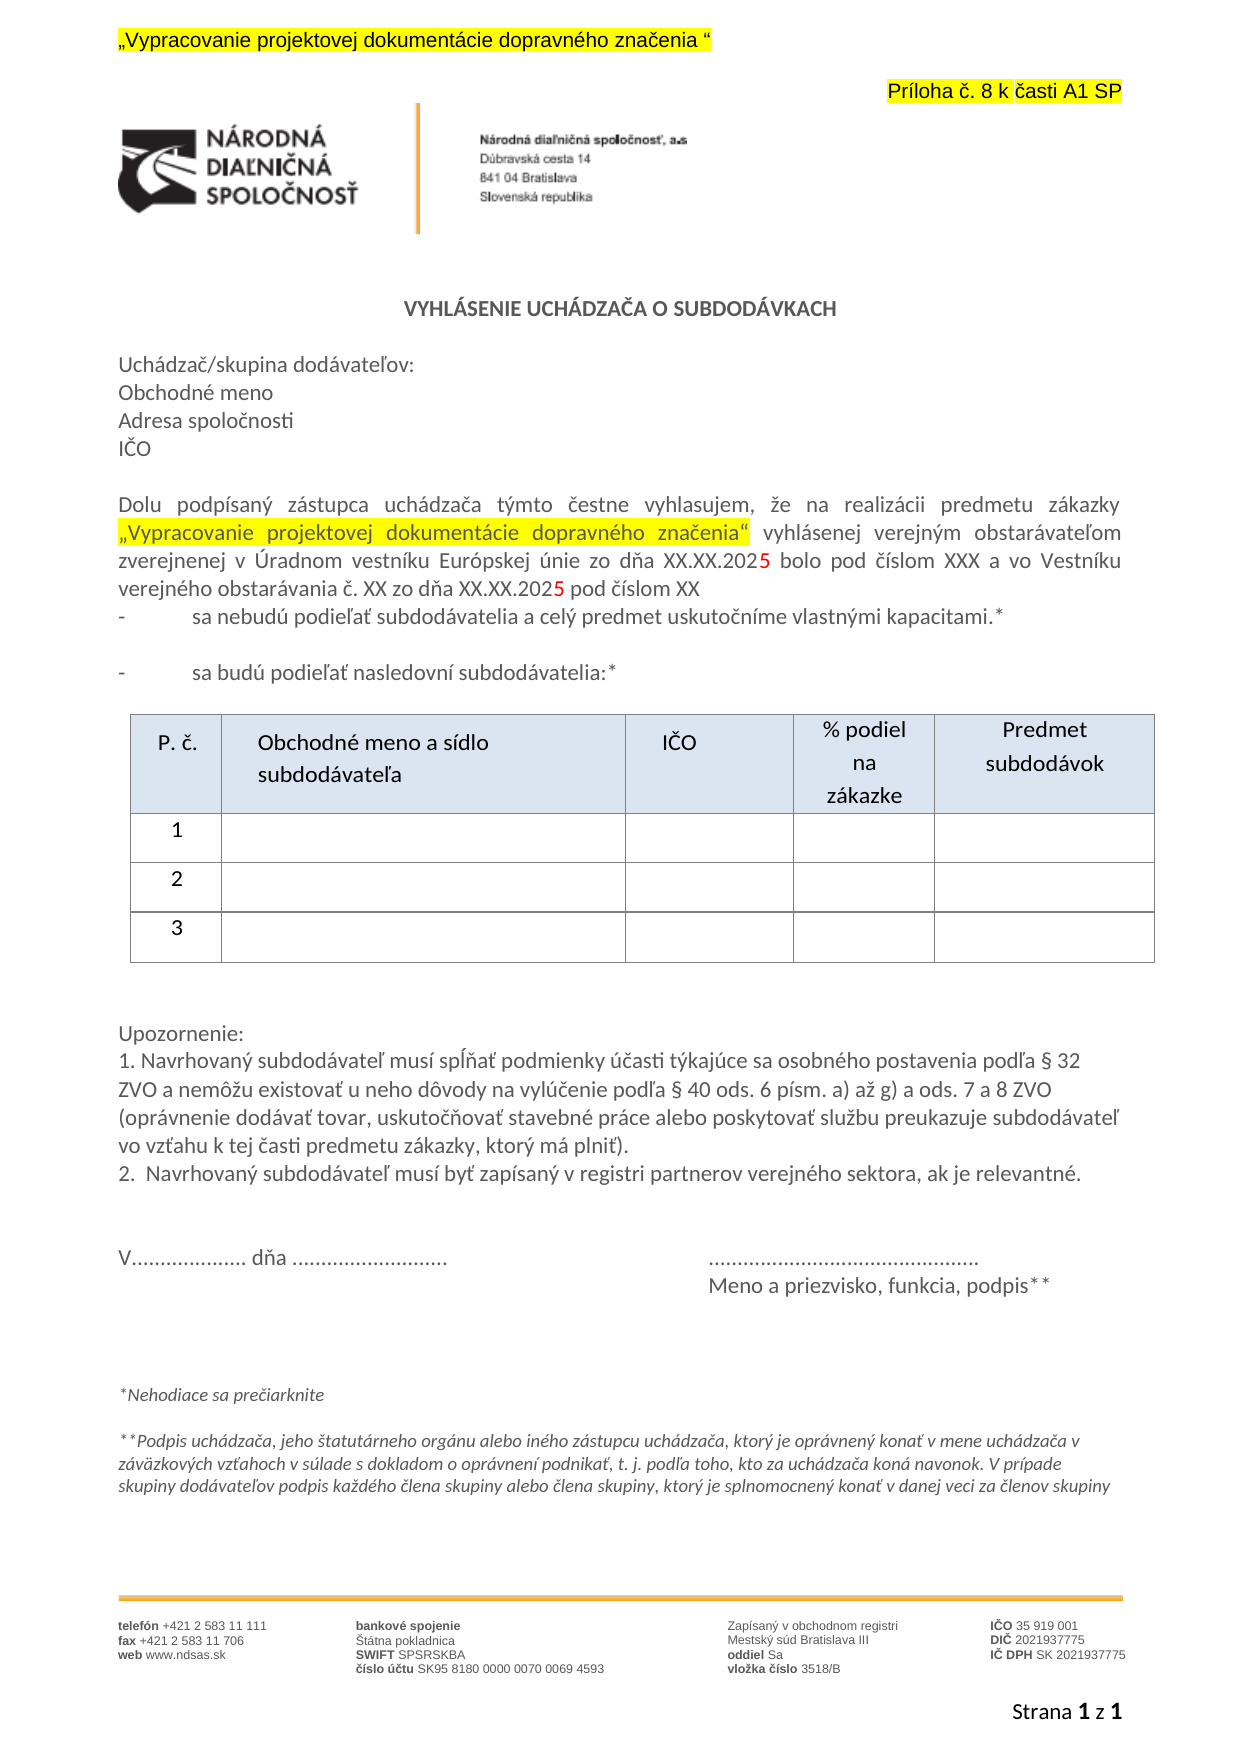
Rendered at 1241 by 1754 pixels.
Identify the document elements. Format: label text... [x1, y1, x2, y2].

table_cell [794, 814, 934, 862]
text - sa budú podieľať nasledovní subdodávatelia:* [118, 658, 1122, 686]
table_cell [222, 863, 625, 911]
table_cell [794, 863, 934, 911]
table_cell [935, 863, 1154, 911]
text Meno a priezvisko, funkcia, podpis** [634, 1271, 1122, 1299]
table_cell 1 [131, 814, 221, 862]
table_header % podiel na zákazke [794, 715, 934, 813]
text 1. Navrhovaný subdodávateľ musí spĺňať podmienky účasti týkajúce sa osobného postavenia podľa § 32 ZVO a nemôžu existovať u neho dôvody na vylúčenie podľa § 40 ods. 6 písm. a) až g) a ods. 7 a 8 ZVO (oprávnenie dodávať tovar, uskutočňovať stavebné práce alebo poskytovať službu preukazuje subdodávateľ vo vzťahu k tej časti predmetu zákazky, ktorý má plniť). [118, 1047, 1122, 1159]
text **Podpis uchádzača, jeho štatutárneho orgánu alebo iného zástupcu uchádzača, ktorý je oprávnený konať v mene uchádzača v záväzkových vzťahoch v súlade s dokladom o oprávnení podnikať, t. j. podľa toho, kto za uchádzača koná navonok. V prípade skupiny dodávateľov podpis každého člena skupiny alebo člena skupiny, ktorý je splnomocnený konať v danej veci za členov skupiny [118, 1429, 1122, 1497]
table_cell [626, 814, 793, 862]
table_cell [794, 913, 934, 962]
text Uchádzač/skupina dodávateľov: [118, 350, 1122, 378]
table_header IČO [626, 715, 793, 813]
table_header P. č. [131, 715, 221, 813]
text IČO [118, 434, 1122, 462]
text V.................... dňa ........................... ............................................... [118, 1243, 1122, 1271]
table_cell [626, 863, 793, 911]
text VYHLÁSENIE UCHÁDZAČA O SUBDODÁVKACH [118, 294, 1122, 322]
text Dolu podpísaný zástupca uchádzača týmto čestne vyhlasujem, že na realizácii predmetu zákazky „Vypracovanie projektovej dokumentácie dopravného značenia“ vyhlásenej verejným obstarávateľom zverejnenej v Úradnom vestníku Európskej únie zo dňa XX.XX.2025 bolo pod číslom XXX a vo Vestníku verejného obstarávania č. XX zo dňa XX.XX.2025 pod číslom XX [118, 490, 1122, 602]
text - sa nebudú podieľať subdodávatelia a celý predmet uskutočníme vlastnými kapacitami.* [118, 602, 1122, 630]
table_cell [626, 913, 793, 962]
text *Nehodiace sa prečiarknite [118, 1383, 1122, 1406]
table_cell [222, 814, 625, 862]
table_header Predmet subdodávok [935, 715, 1154, 813]
text Upozornenie: [118, 1019, 1122, 1047]
table_cell [222, 913, 625, 962]
text Adresa spoločnosti [118, 406, 1122, 434]
table_header Obchodné meno a sídlo subdodávateľa [222, 715, 625, 813]
table_cell [935, 814, 1154, 862]
text Obchodné meno [118, 378, 1122, 406]
text 2. Navrhovaný subdodávateľ musí byť zapísaný v registri partnerov verejného sektora, ak je relevantné. [118, 1159, 1122, 1187]
table_cell 2 [131, 863, 221, 911]
table_cell 3 [131, 913, 221, 962]
table_cell [935, 913, 1154, 962]
